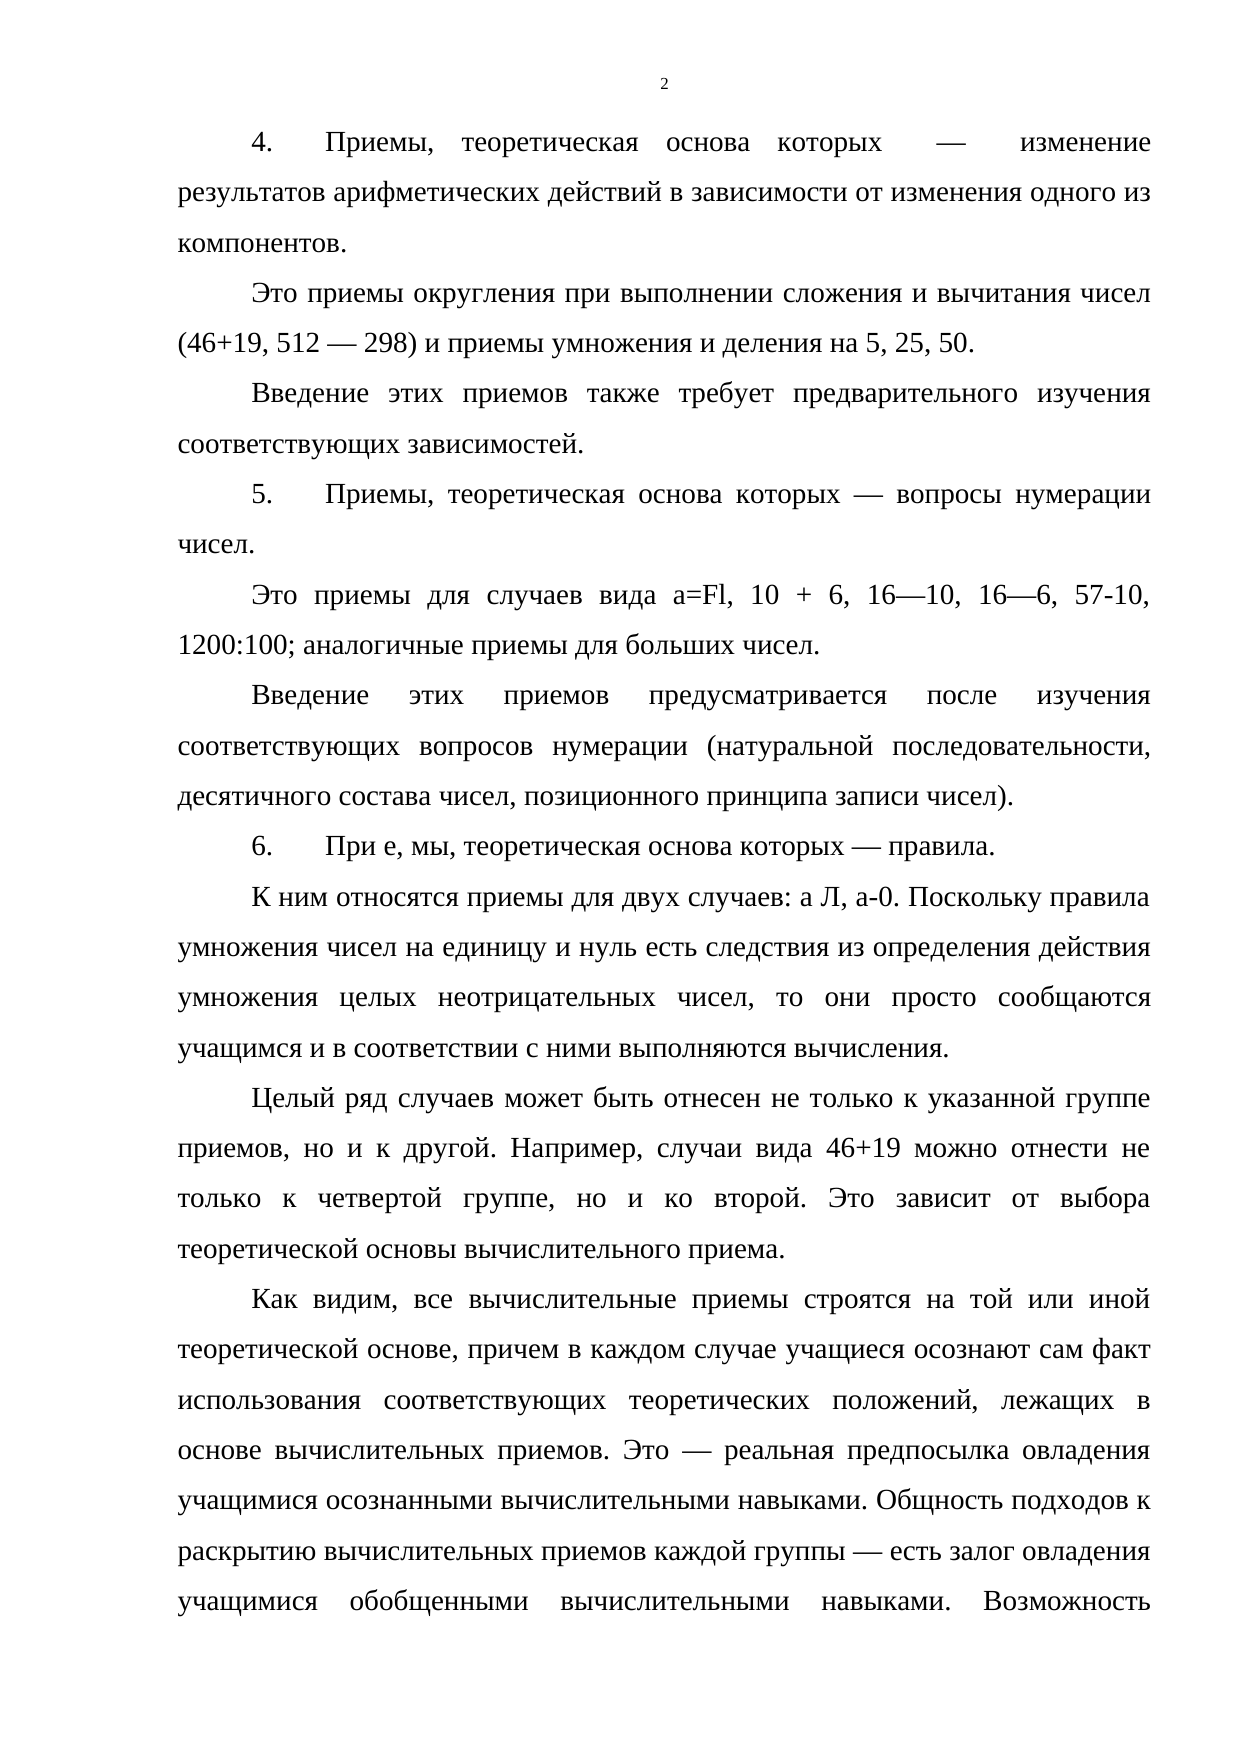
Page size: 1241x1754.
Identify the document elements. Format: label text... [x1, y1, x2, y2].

text К ним относятся приемы для двух случаев: а Л, а-0. Поскольку правила умножения чисел на единицу и нуль есть следствия из определения действия умножения целых неотрицательных чисел, то они просто сообщаются учащимся и в соответствии с ними выполняются вычисления. [177, 879, 1152, 1063]
text Целый ряд случаев может быть отнесен не только к указанной группе приемов, но и к другой. Например, случаи вида 46+19 можно отнести не только к четвертой группе, но и ко второй. Это зависит от выбора теоретической основы вычислительного приема. [177, 1080, 1152, 1264]
text Введение этих приемов также требует предварительного изучения соответствующих зависимостей. [177, 376, 1152, 459]
text 4. Приемы, теоретическая основа которых — изменение результатов арифметических действий в зависимости от изменения одного из компонентов. [177, 124, 1152, 258]
text Это приемы для случаев вида a=Fl, 10 + 6, 16—10, 16—6, 57-10, 1200:100; аналогичные приемы для больших чисел. [177, 577, 1152, 661]
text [177, 1281, 1152, 1617]
text 5. Приемы, теоретическая основа которых — вопросы нумерации чисел. [177, 476, 1152, 560]
text Введение этих приемов предусматривается после изучения соответствующих вопросов нумерации (натуральной последовательности, десятичного состава чисел, позиционного принципа записи чисел). [177, 677, 1152, 812]
text Это приемы округления при выполнении сложения и вычитания чисел (46+19, 512 — 298) и приемы умножения и деления на 5, 25, 50. [177, 275, 1152, 359]
text 6. При е, мы, теоретическая основа которых — правила. [177, 828, 1152, 862]
